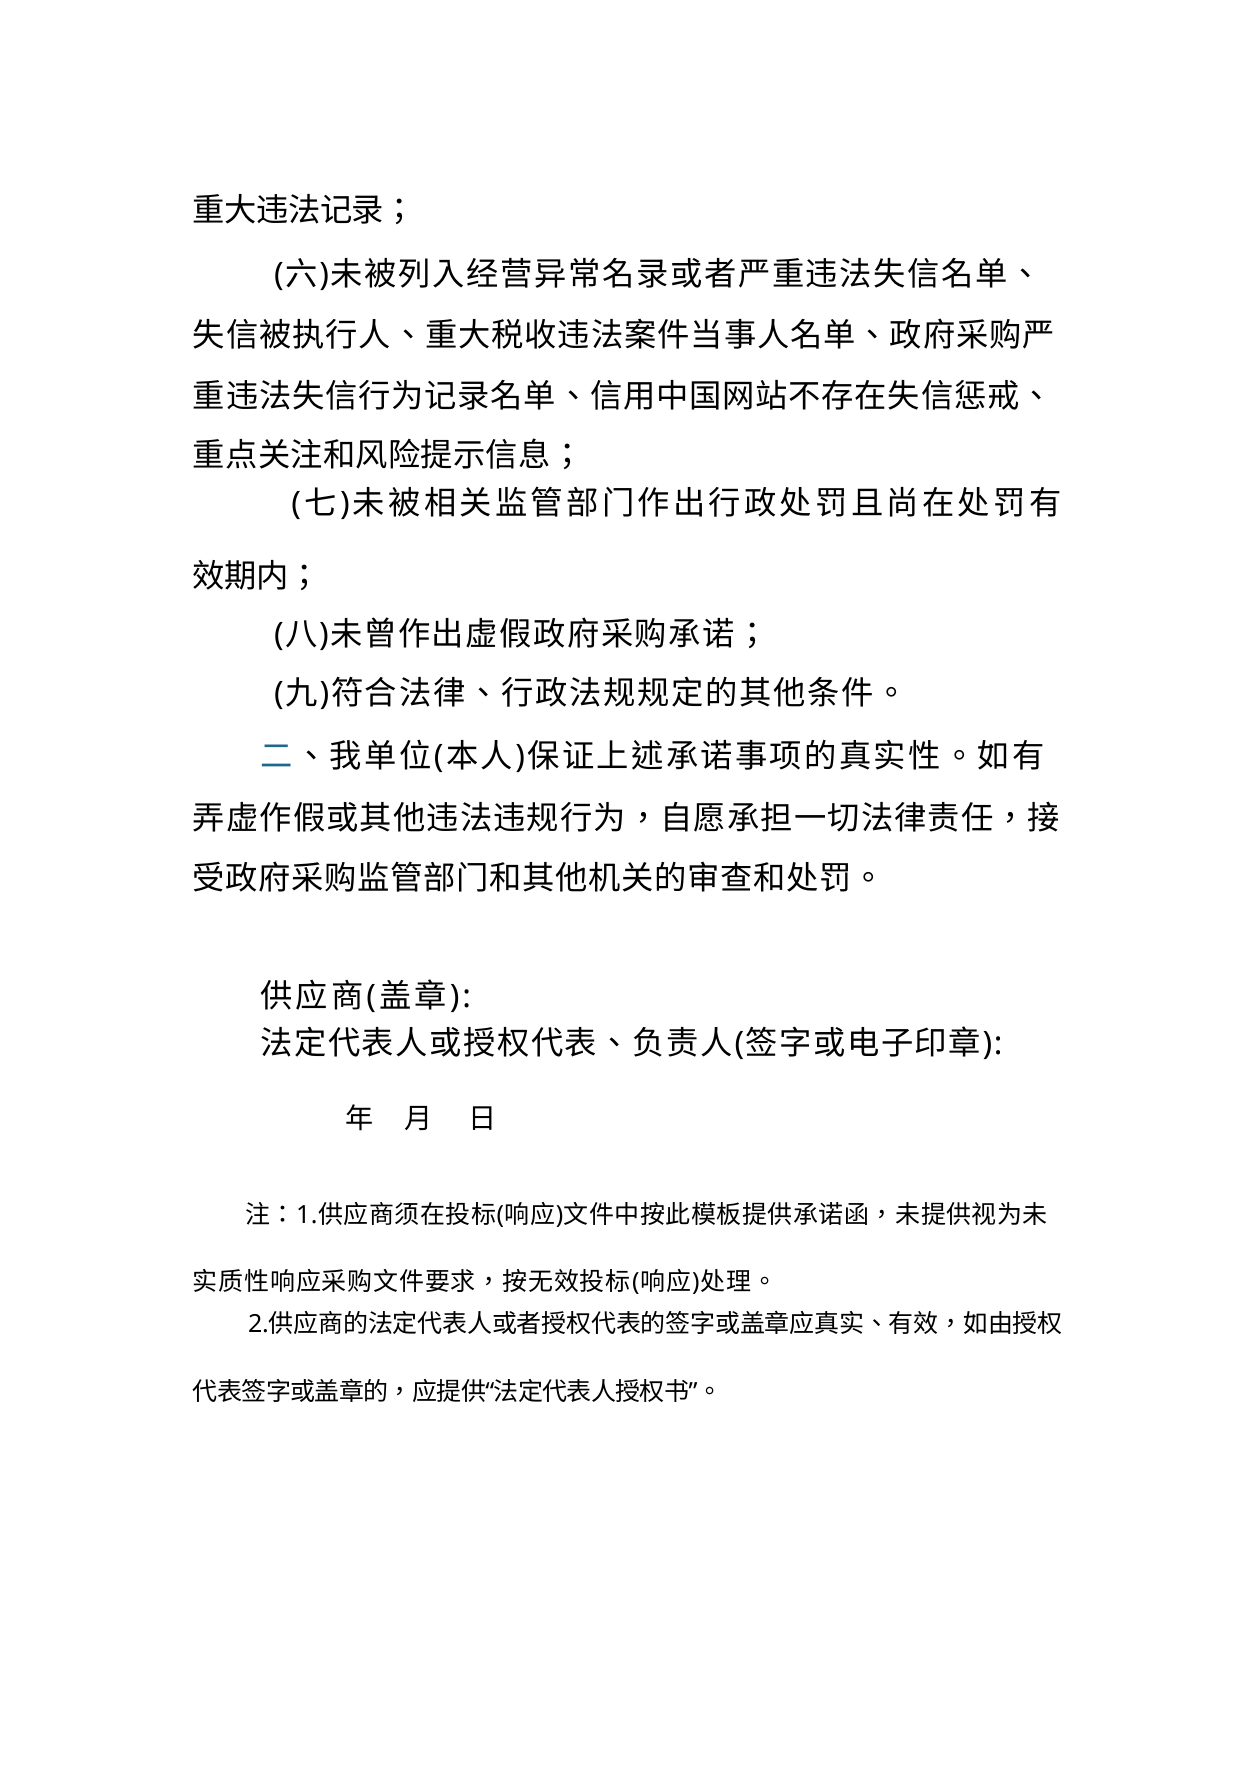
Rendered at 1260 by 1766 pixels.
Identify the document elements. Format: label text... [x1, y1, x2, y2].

text (七)未被相关监管部门作出行政处罚且尚在处罚有 [189, 494, 1062, 555]
text 注：1.供应商须在投标(响应)文件中按此模板提供承诺函，未提供视为未 [245, 1210, 1071, 1266]
text 受政府采购监管部门和其他机关的审查和处罚。 [193, 857, 1071, 898]
text 供应商(盖章): [260, 976, 1071, 1016]
text 法定代表人或授权代表、负责人(签字或电子印章): [260, 1035, 1071, 1100]
text 代表签字或盖章的，应提供“法定代表人授权书”。 [193, 1375, 1071, 1407]
text (八)未曾作出虚假政府采购承诺； [274, 613, 1071, 653]
text (六)未被列入经营异常名录或者严重违法失信名单、 失信被执行人、重大税收违法案件当事人名单、政府采购严 重违法失信行为记录名单、信用中国网站不存在失信惩戒、 [193, 251, 1059, 417]
text 效期内； [193, 555, 1071, 595]
text (九)符合法律、行政法规规定的其他条件。 [274, 672, 1071, 712]
text 年 月 日 [345, 1100, 1071, 1135]
text 二、我单位(本人)保证上述承诺事项的真实性。如有 弄虚作假或其他违法违规行为，自愿承担一切法律责任，接 [193, 733, 1062, 839]
text 2.供应商的法定代表人或者授权代表的签字或盖章应真实、有效，如由授权 [189, 1319, 1062, 1375]
text 重大违法记录； [193, 189, 1071, 230]
text 重点关注和风险提示信息； [193, 434, 1071, 475]
text 实质性响应采购文件要求，按无效投标(响应)处理。 [193, 1266, 1071, 1296]
